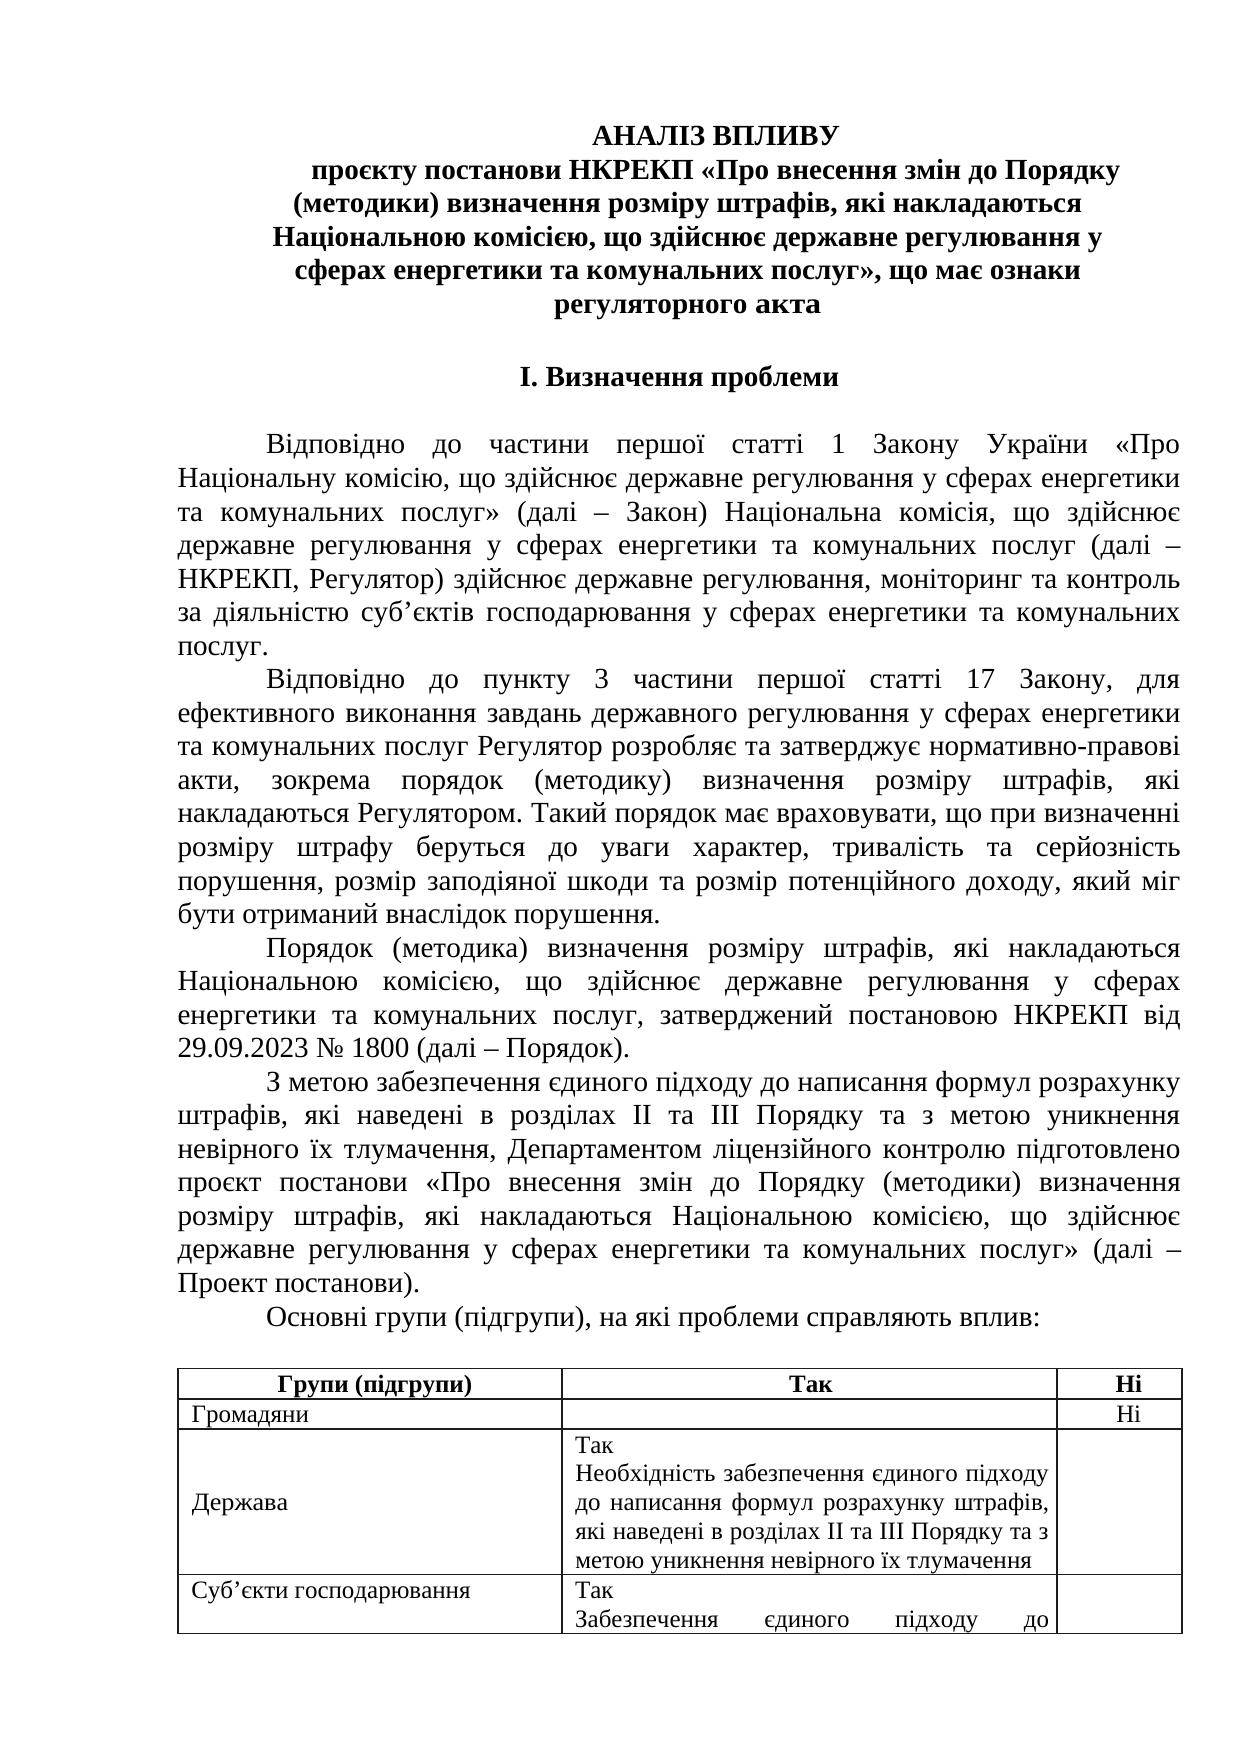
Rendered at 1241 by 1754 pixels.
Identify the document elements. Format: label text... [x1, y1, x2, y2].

subtitle проєкту постанови НКРЕКП «Про внесення змін до Порядку (методики) визначення розміру штрафів, які накладаються Національною комісією, що здійснює державне регулювання у сферах енергетики та комунальних послуг», що має ознаки регуляторного акта [225, 152, 1150, 319]
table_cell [563, 1575, 1056, 1632]
table_cell [1058, 1430, 1181, 1573]
text Основні групи (підгрупи), на які проблеми справляють вплив: [177, 1299, 1181, 1332]
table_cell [179, 1575, 561, 1632]
text Відповідно до пункту 3 частини першої статті 17 Закону, для ефективного виконання завдань державного регулювання у сферах енергетики та комунальних послуг Регулятор розробляє та затверджує нормативно-правові акти, зокрема порядок (методику) визначення розміру штрафів, які накладаються Регулятором. Такий порядок має враховувати, що при визначенні розміру штрафу беруться до уваги характер, тривалість та серйозність порушення, розмір заподіяної шкоди та розмір потенційного доходу, який міг бути отриманий внаслідок порушення. [177, 661, 1181, 930]
text Відповідно до частини першої статті 1 Закону України «Про Національну комісію, що здійснює державне регулювання у сферах енергетики та комунальних послуг» (далі – Закон) Національна комісія, що здійснює державне регулювання у сферах енергетики та комунальних послуг (далі – НКРЕКП, Регулятор) здійснює державне регулювання, моніторинг та контроль за діяльністю суб’єктів господарювання у сферах енергетики та комунальних послуг. [177, 427, 1181, 661]
table_cell [563, 1400, 1056, 1428]
list Визначення проблеми [177, 359, 1181, 392]
table_header Групи (підгрупи) [179, 1369, 561, 1398]
text Порядок (методика) визначення розміру штрафів, які накладаються Національною комісією, що здійснює державне регулювання у сферах енергетики та комунальних послуг, затверджений постановою НКРЕКП від 29.09.2023 № 1800 (далі – Порядок). [177, 930, 1181, 1064]
table_header Так [563, 1369, 1056, 1398]
table_cell Держава [179, 1430, 561, 1573]
text З метою забезпечення єдиного підходу до написання формул розрахунку штрафів, які наведені в розділах II та III Порядку та з метою уникнення невірного їх тлумачення, Департаментом ліцензійного контролю підготовлено проєкт постанови «Про внесення змін до Порядку (методики) визначення розміру штрафів, які накладаються Національною комісією, що здійснює державне регулювання у сферах енергетики та комунальних послуг» (далі – Проект постанови). [177, 1064, 1181, 1299]
table_cell Громадяни [179, 1400, 561, 1428]
table_cell [1058, 1575, 1181, 1632]
table_header Hi [1058, 1369, 1181, 1398]
table_cell Так Необхідність забезпечення єдиного підходу до написання формул розрахунку штрафів, які наведені в розділах II та III Порядку та з метою уникнення невірного їх тлумачення [563, 1430, 1056, 1573]
subtitle АНАЛІЗ ВПЛИВУ [225, 118, 1150, 152]
table_cell Hi [1058, 1400, 1181, 1428]
